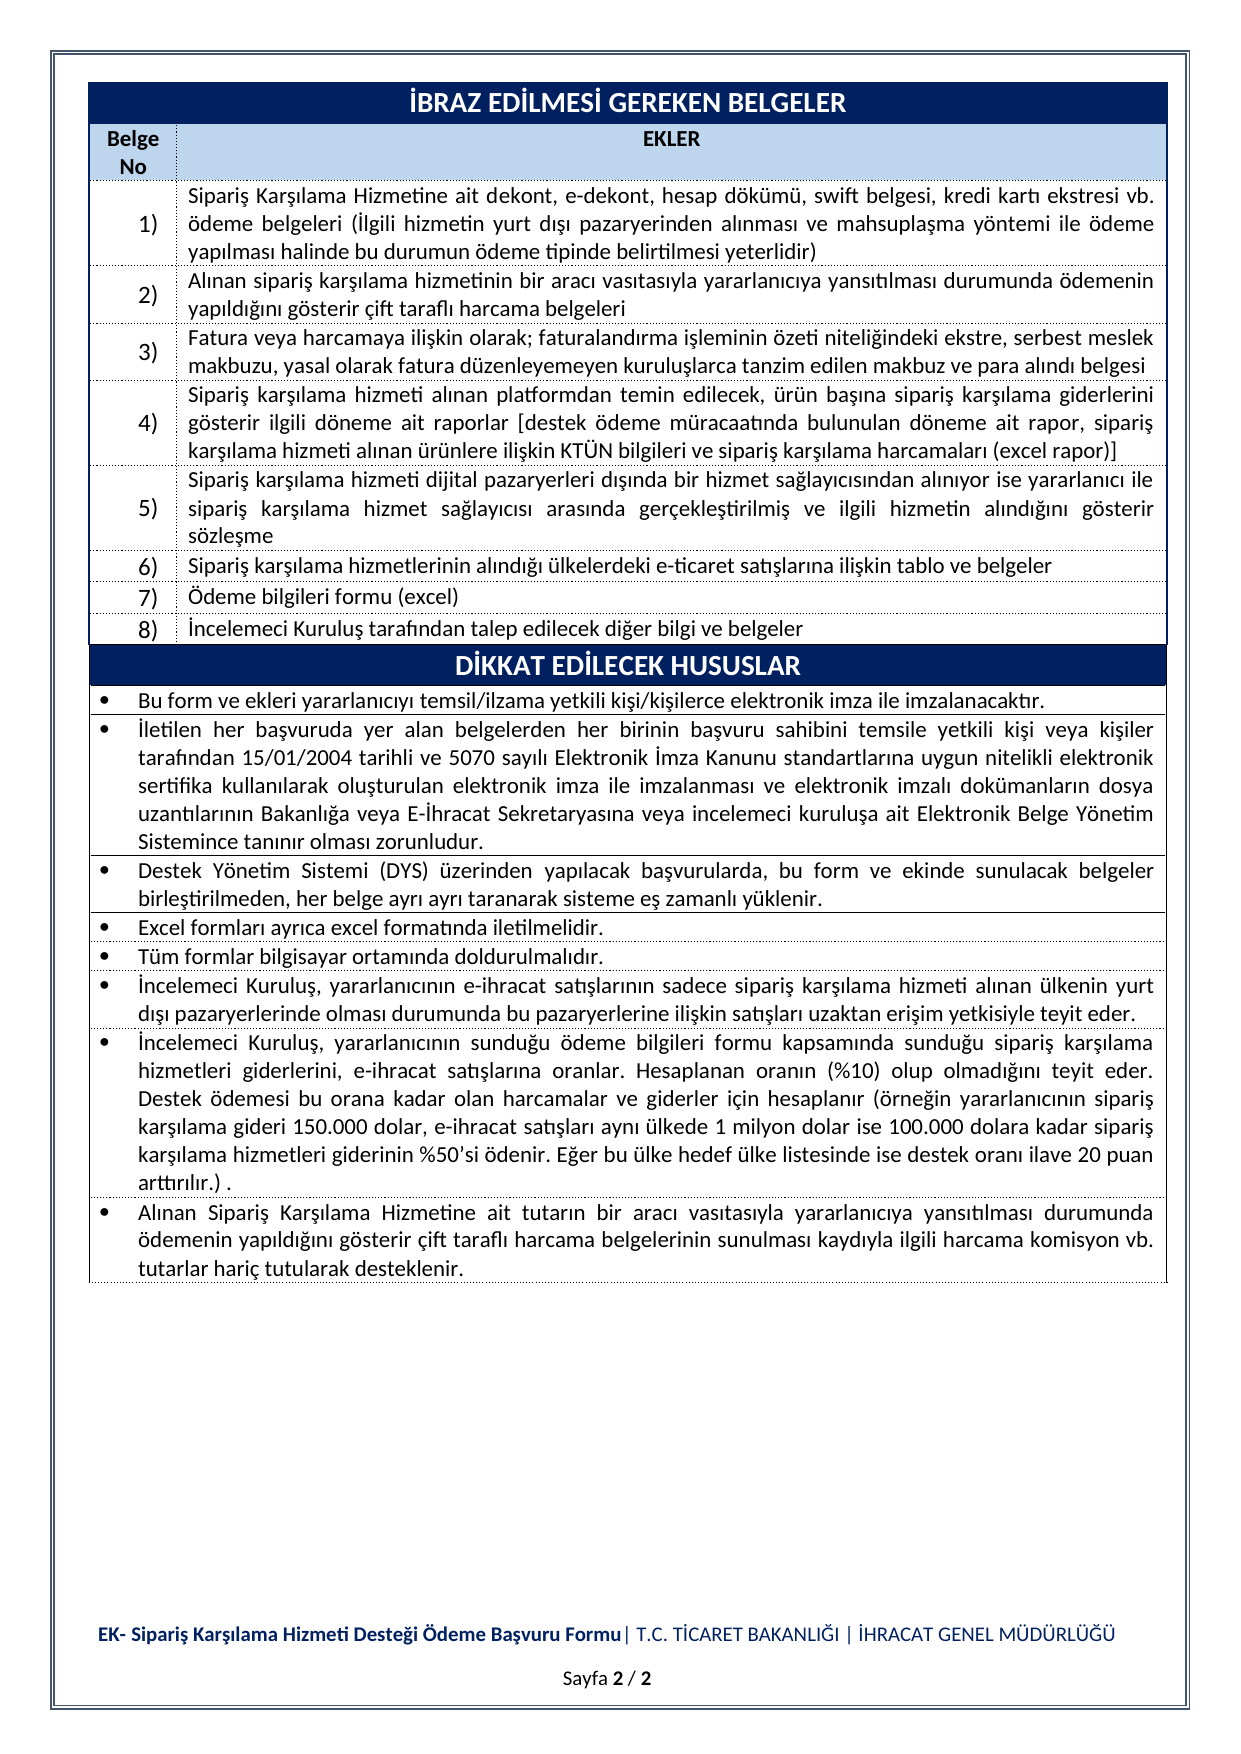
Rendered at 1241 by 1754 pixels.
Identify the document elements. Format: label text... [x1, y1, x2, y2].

table_cell Sipariş karşılama hizmeti dijital pazaryerleri dışında bir hizmet sağlayıcısından alınıyor ise yararlanıcı ile sipariş karşılama hizmet sağlayıcısı arasında gerçekleştirilmiş ve ilgili hizmetin alındığını gösterir sözleşme [177, 465, 1166, 550]
table_cell Destek Yönetim Sistemi (DYS) üzerinden yapılacak başvurularda, bu form ve ekinde sunulacak belgeler birleştirilmeden, her belge ayrı ayrı taranarak sisteme eş zamanlı yüklenir. [90, 855, 1166, 912]
table_cell Bu form ve ekleri yararlanıcıyı temsil/ilzama yetkili kişi/kişilerce elektronik imza ile imzalanacaktır. [90, 685, 1166, 714]
table_cell Fatura veya harcamaya ilişkin olarak; faturalandırma işleminin özeti niteliğindeki ekstre, serbest meslek makbuzu, yasal olarak fatura düzenleyemeyen kuruluşlarca tanzim edilen makbuz ve para alındı belgesi [177, 323, 1166, 379]
table_cell [90, 380, 177, 464]
table_cell Excel formları ayrıca excel formatında iletilmelidir. [90, 912, 1166, 941]
table_cell Sipariş karşılama hizmeti alınan platformdan temin edilecek, ürün başına sipariş karşılama giderlerini gösterir ilgili döneme ait raporlar [destek ödeme müracaatında bulunulan döneme ait rapor, sipariş karşılama hizmeti alınan ürünlere ilişkin KTÜN bilgileri ve sipariş karşılama harcamaları (excel rapor)] [177, 380, 1166, 464]
table_cell Sipariş Karşılama Hizmetine ait dekont, e-dekont, hesap dökümü, swift belgesi, kredi kartı ekstresi vb. ödeme belgeleri (İlgili hizmetin yurt dışı pazaryerinden alınması ve mahsuplaşma yöntemi ile ödeme yapılması halinde bu durumun ödeme tipinde belirtilmesi yeterlidir) [177, 180, 1166, 265]
table_cell Sipariş karşılama hizmetlerinin alındığı ülkelerdeki e-ticaret satışlarına ilişkin tablo ve belgeler [177, 550, 1166, 581]
table_cell [90, 465, 177, 550]
table_cell İletilen her başvuruda yer alan belgelerden her birinin başvuru sahibini temsile yetkili kişi veya kişiler tarafından 15/01/2004 tarihli ve 5070 sayılı Elektronik İmza Kanunu standartlarına uygun nitelikli elektronik sertifika kullanılarak oluşturulan elektronik imza ile imzalanması ve elektronik imzalı dokümanların dosya uzantılarının Bakanlığa veya E-İhracat Sekretaryasına veya incelemeci kuruluşa ait Elektronik Belge Yönetim Sistemince tanınır olması zorunludur. [90, 714, 1166, 855]
table_cell Alınan Sipariş Karşılama Hizmetine ait tutarın bir aracı vasıtasıyla yararlanıcıya yansıtılması durumunda ödemenin yapıldığını gösterir çift taraflı harcama belgelerinin sunulması kaydıyla ilgili harcama komisyon vb. tutarlar hariç tutularak desteklenir. [90, 1197, 1166, 1282]
table_cell [90, 550, 177, 581]
table_cell DİKKAT EDİLECEK HUSUSLAR [90, 644, 1166, 685]
table_cell İncelemeci Kuruluş, yararlanıcının e-ihracat satışlarının sadece sipariş karşılama hizmeti alınan ülkenin yurt dışı pazaryerlerinde olması durumunda bu pazaryerlerine ilişkin satışları uzaktan erişim yetkisiyle teyit eder. [90, 970, 1166, 1027]
table_cell [90, 323, 177, 379]
table_cell Tüm formlar bilgisayar ortamında doldurulmalıdır. [90, 941, 1166, 970]
table_cell Ödeme bilgileri formu (excel) [177, 581, 1166, 613]
table_cell [90, 265, 177, 322]
table_cell İncelemeci Kuruluş tarafından talep edilecek diğer bilgi ve belgeler [177, 613, 1166, 644]
table_cell İncelemeci Kuruluş, yararlanıcının sunduğu ödeme bilgileri formu kapsamında sunduğu sipariş karşılama hizmetleri giderlerini, e-ihracat satışlarına oranlar. Hesaplanan oranın (%10) olup olmadığını teyit eder. Destek ödemesi bu orana kadar olan harcamalar ve giderler için hesaplanır (örneğin yararlanıcının sipariş karşılama gideri 150.000 dolar, e-ihracat satışları aynı ülkede 1 milyon dolar ise 100.000 dolara kadar sipariş karşılama hizmetleri giderinin %50’si ödenir. Eğer bu ülke hedef ülke listesinde ise destek oranı ilave 20 puan arttırılır.) . [90, 1028, 1166, 1197]
table_cell [90, 613, 177, 644]
table_header İBRAZ EDİLMESİ GEREKEN BELGELER [90, 84, 1166, 122]
table_cell [90, 581, 177, 613]
table_cell [90, 180, 177, 265]
table_cell EKLER [177, 124, 1166, 180]
table_cell Belge No [90, 124, 177, 180]
table_cell Alınan sipariş karşılama hizmetinin bir aracı vasıtasıyla yararlanıcıya yansıtılması durumunda ödemenin yapıldığını gösterir çift taraflı harcama belgeleri [177, 265, 1166, 322]
